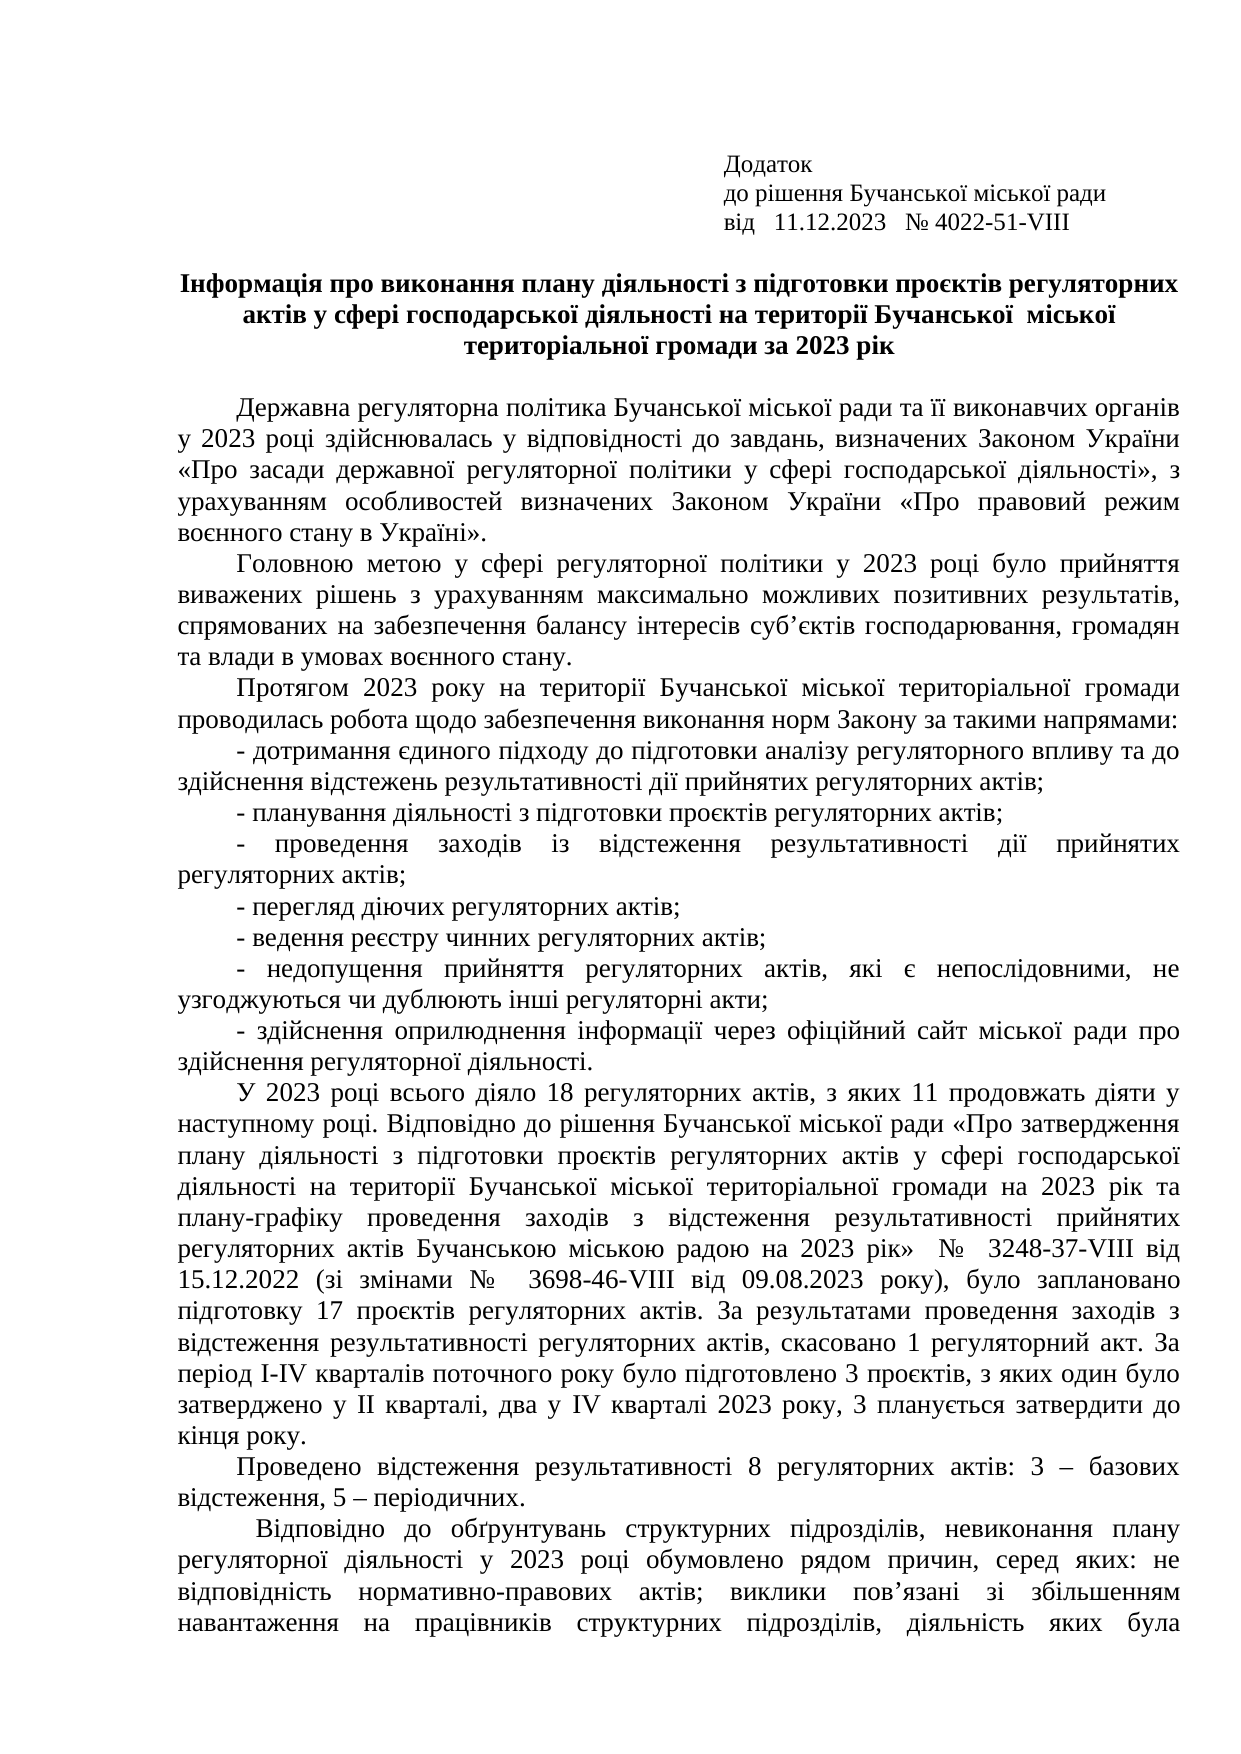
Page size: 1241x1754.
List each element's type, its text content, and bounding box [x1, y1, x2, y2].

text Додаток [177, 149, 1181, 178]
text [177, 1512, 1181, 1637]
text Протягом 2023 року на території Бучанської міської територіальної громади проводилась робота щодо забезпечення виконання норм Закону за такими напрямами: [177, 672, 1181, 734]
text - дотримання єдиного підходу до підготовки аналізу регуляторного впливу та до здійснення відстежень результативності дії прийнятих регуляторних актів; [177, 734, 1181, 796]
text - здійснення оприлюднення інформації через офіційний сайт міської ради про здійснення регуляторної діяльності. [177, 1014, 1181, 1076]
text - проведення заходів із відстеження результативності дії прийнятих регуляторних актів; [177, 827, 1181, 889]
text Державна регуляторна політика Бучанської міської ради та її виконавчих органів у 2023 році здійснювалась у відповідності до завдань, визначених Законом України «Про засади державної регуляторної політики у сфері господарської діяльності», з урахуванням особливостей визначених Законом України «Про правовий режим воєнного стану в Україні». [177, 391, 1181, 547]
text від 11.12.2023 № 4022-51-VIІІ [177, 207, 1181, 236]
text - планування діяльності з підготовки проєктів регуляторних актів; [177, 796, 1181, 827]
text - ведення реєстру чинних регуляторних актів; [177, 921, 1181, 952]
text - перегляд діючих регуляторних актів; [177, 889, 1181, 921]
text Інформація про виконання плану діяльності з підготовки проєктів регуляторних актів у сфері господарської діяльності на території Бучанської міської територіальної громади за 2023 рік [177, 267, 1181, 360]
text Головною метою у сфері регуляторної політики у 2023 році було прийняття виважених рішень з урахуванням максимально можливих позитивних результатів, спрямованих на забезпечення балансу інтересів суб’єктів господарювання, громадян та влади в умовах воєнного стану. [177, 547, 1181, 672]
text Проведено відстеження результативності 8 регуляторних актів: 3 – базових відстеження, 5 – періодичних. [177, 1450, 1181, 1512]
text до рішення Бучанської міської ради [177, 178, 1181, 207]
text У 2023 році всього діяло 18 регуляторних актів, з яких 11 продовжать діяти у наступному році. Відповідно до рішення Бучанської міської ради «Про затвердження плану діяльності з підготовки проєктів регуляторних актів у сфері господарської діяльності на території Бучанської міської територіальної громади на 2023 рік та плану-графіку проведення заходів з відстеження результативності прийнятих регуляторних актів Бучанською міською радою на 2023 рік» № 3248-37-VIII від 15.12.2022 (зі змінами № 3698-46-VIII від 09.08.2023 року), було заплановано підготовку 17 проєктів регуляторних актів. За результатами проведення заходів з відстеження результативності регуляторних актів, скасовано 1 регуляторний акт. За період I-IV кварталів поточного року було підготовлено 3 проєктів, з яких один було затверджено у ІІ кварталі, два у IV кварталі 2023 року, 3 планується затвердити до кінця року. [177, 1076, 1181, 1450]
text - недопущення прийняття регуляторних актів, які є непослідовними, не узгоджуються чи дублюють інші регуляторні акти; [177, 952, 1181, 1014]
